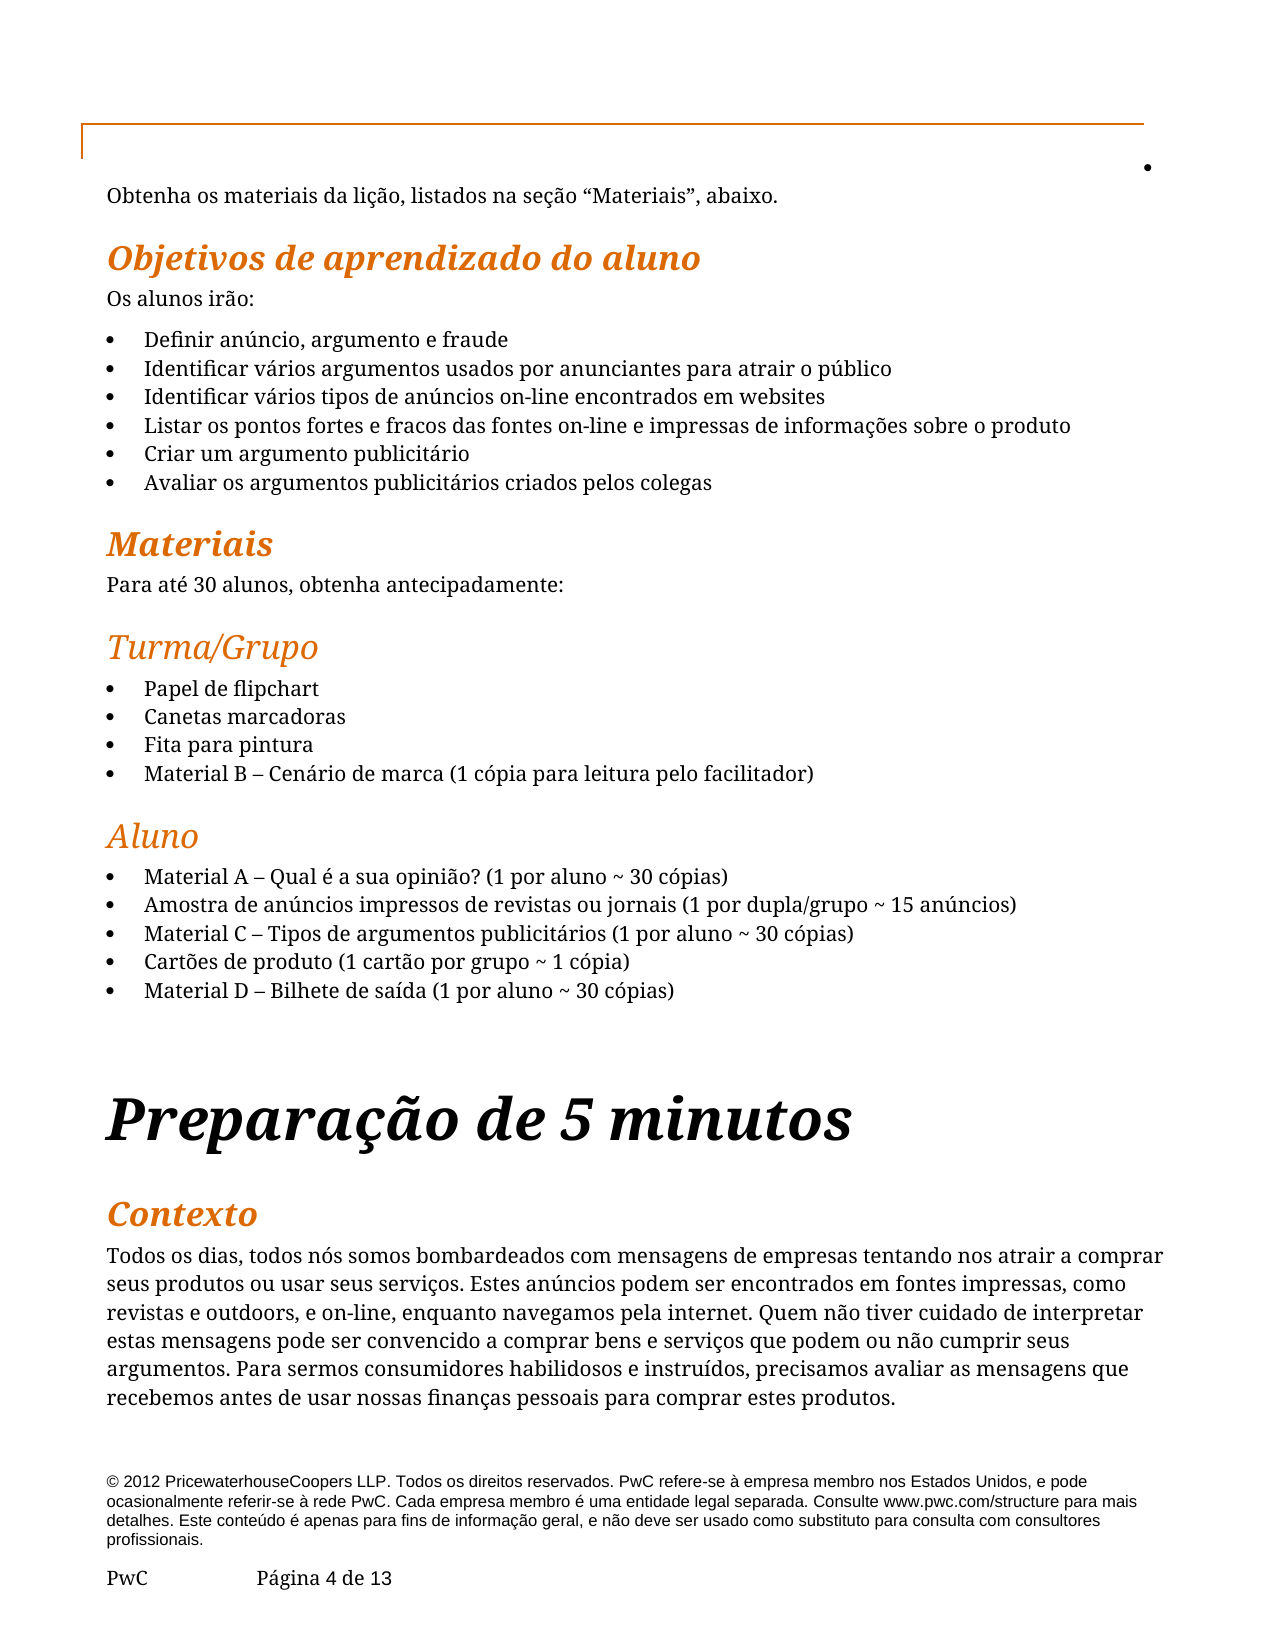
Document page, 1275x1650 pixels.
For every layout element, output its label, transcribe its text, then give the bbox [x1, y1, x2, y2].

list Material A – Qual é a sua opinião? (1 por aluno ~ 30 cópias) [106, 862, 1168, 890]
subtitle Objetivos de aprendizado do aluno [106, 235, 1168, 280]
subtitle Preparação de 5 minutos [106, 1078, 1168, 1158]
list Canetas marcadoras [106, 702, 1168, 731]
text Os alunos irão: [106, 284, 1168, 313]
subtitle Aluno [106, 812, 1168, 858]
list Papel de flipchart [106, 674, 1168, 702]
list Material B – Cenário de marca (1 cópia para leitura pelo facilitador) [106, 759, 1168, 787]
list Material C – Tipos de argumentos publicitários (1 por aluno ~ 30 cópias) [106, 919, 1168, 947]
text Todos os dias, todos nós somos bombardeados com mensagens de empresas tentando nos atrair a comprar seus produtos ou usar seus serviços. Estes anúncios podem ser encontrados em fontes impressas, como revistas e outdoors, e on-line, enquanto navegamos pela internet. Quem não tiver cuidado de interpretar estas mensagens pode ser convencido a comprar bens e serviços que podem ou não cumprir seus argumentos. Para sermos consumidores habilidosos e instruídos, precisamos avaliar as mensagens que recebemos antes de usar nossas finanças pessoais para comprar estes produtos. [106, 1241, 1168, 1411]
list Criar um argumento publicitário [106, 439, 1168, 468]
list Material D – Bilhete de saída (1 por aluno ~ 30 cópias) [106, 976, 1168, 1004]
list Identificar vários argumentos usados por anunciantes para atrair o público [106, 354, 1168, 382]
subtitle Materiais [106, 521, 1168, 566]
list Definir anúncio, argumento e fraude [106, 325, 1168, 354]
list Amostra de anúncios impressos de revistas ou jornais (1 por dupla/grupo ~ 15 anúncios) [106, 890, 1168, 919]
list Identificar vários tipos de anúncios on-line encontrados em websites [106, 382, 1168, 411]
list Fita para pintura [106, 731, 1168, 759]
list Cartões de produto (1 cartão por grupo ~ 1 cópia) [106, 947, 1168, 976]
subtitle Turma/Grupo [106, 624, 1168, 669]
list Obtenha os materiais da lição, listados na seção “Materiais”, abaixo. [106, 153, 1168, 210]
text Para até 30 alunos, obtenha antecipadamente: [106, 571, 1168, 599]
list Listar os pontos fortes e fracos das fontes on-line e impressas de informações sobre o produto [106, 411, 1168, 439]
subtitle Contexto [106, 1191, 1168, 1237]
list Avaliar os argumentos publicitários criados pelos colegas [106, 468, 1168, 496]
